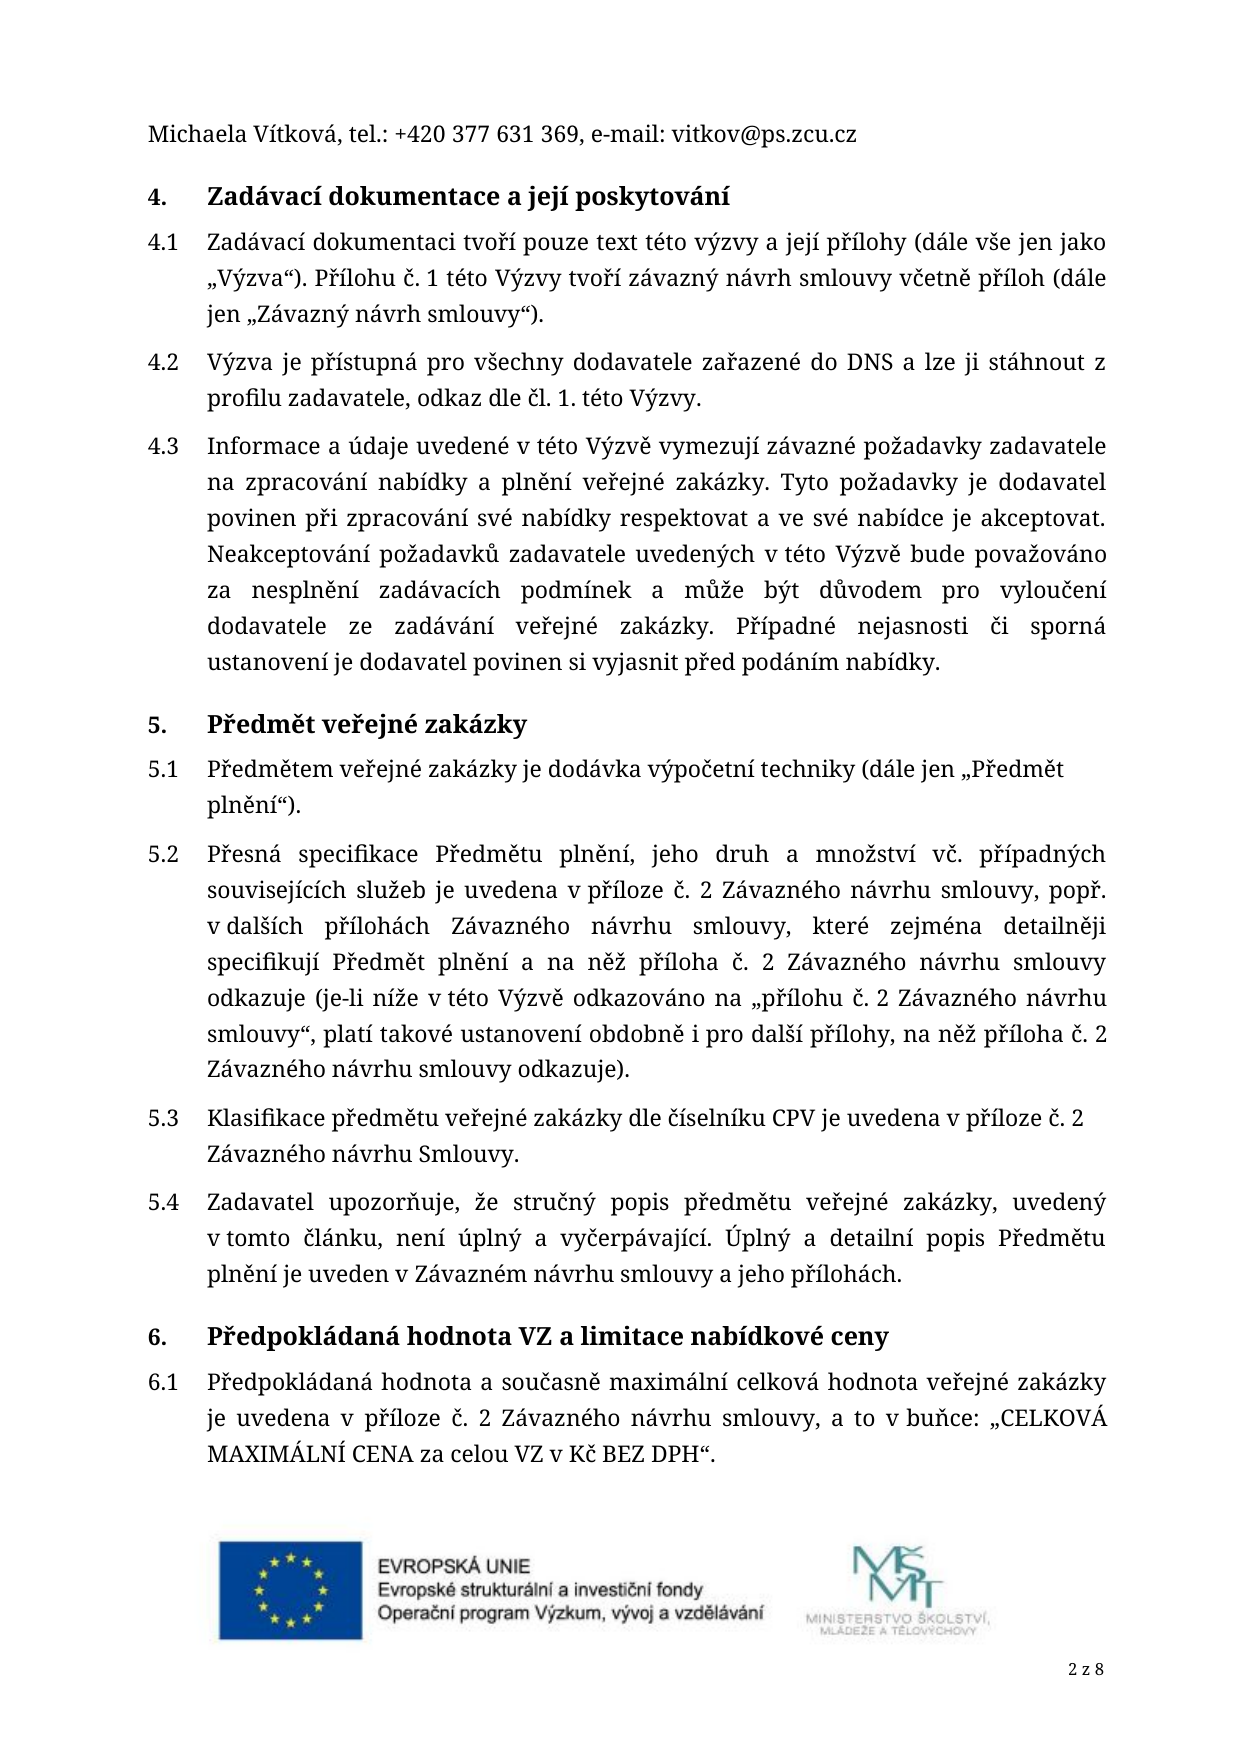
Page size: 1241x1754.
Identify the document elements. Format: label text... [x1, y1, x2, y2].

subtitle Předpokládaná hodnota VZ a limitace nabídkové ceny [148, 1319, 1107, 1353]
list Předmětem veřejné zakázky je dodávka výpočetní techniky (dále jen „Předmět plnění“). [148, 753, 1107, 821]
list Přesná specifikace Předmětu plnění, jeho druh a množství vč. případných souvisejících služeb je uvedena v příloze č. 2 Závazného návrhu smlouvy, popř. v dalších přílohách Závazného návrhu smlouvy, které zejména detailněji specifikují Předmět plnění a na něž příloha č. 2 Závazného návrhu smlouvy odkazuje (je-li níže v této Výzvě odkazováno na „přílohu č. 2 Závazného návrhu smlouvy“, platí takové ustanovení obdobně i pro další přílohy, na něž příloha č. 2 Závazného návrhu smlouvy odkazuje). [148, 838, 1107, 1085]
subtitle Předmět veřejné zakázky [148, 707, 1107, 741]
text Michaela Vítková, tel.: +420 377 631 369, e-mail: vitkov@ps.zcu.cz [148, 118, 1107, 149]
picture [147, 1493, 1068, 1676]
list Klasifikace předmětu veřejné zakázky dle číselníku CPV je uvedena v příloze č. 2 Závazného návrhu Smlouvy. [148, 1102, 1107, 1169]
list Zadávací dokumentaci tvoří pouze text této výzvy a její přílohy (dále vše jen jako „Výzva“). Přílohu č. 1 této Výzvy tvoří závazný návrh smlouvy včetně příloh (dále jen „Závazný návrh smlouvy“). [148, 226, 1107, 329]
list Předpokládaná hodnota a současně maximální celková hodnota veřejné zakázky je uvedena v příloze č. 2 Závazného návrhu smlouvy, a to v buňce: „CELKOVÁ MAXIMÁLNÍ CENA za celou VZ v Kč BEZ DPH“. [148, 1366, 1107, 1469]
list Zadavatel upozorňuje, že stručný popis předmětu veřejné zakázky, uvedený v tomto článku, není úplný a vyčerpávající. Úplný a detailní popis Předmětu plnění je uveden v Závazném návrhu smlouvy a jeho přílohách. [148, 1186, 1107, 1289]
list Informace a údaje uvedené v této Výzvě vymezují závazné požadavky zadavatele na zpracování nabídky a plnění veřejné zakázky. Tyto požadavky je dodavatel povinen při zpracování své nabídky respektovat a ve své nabídce je akceptovat. Neakceptování požadavků zadavatele uvedených v této Výzvě bude považováno za nesplnění zadávacích podmínek a může být důvodem pro vyloučení dodavatele ze zadávání veřejné zakázky. Případné nejasnosti či sporná ustanovení je dodavatel povinen si vyjasnit před podáním nabídky. [148, 430, 1107, 677]
subtitle Zadávací dokumentace a její poskytování [148, 179, 1107, 213]
list Výzva je přístupná pro všechny dodavatele zařazené do DNS a lze ji stáhnout z profilu zadavatele, odkaz dle čl. 1. této Výzvy. [148, 346, 1107, 413]
